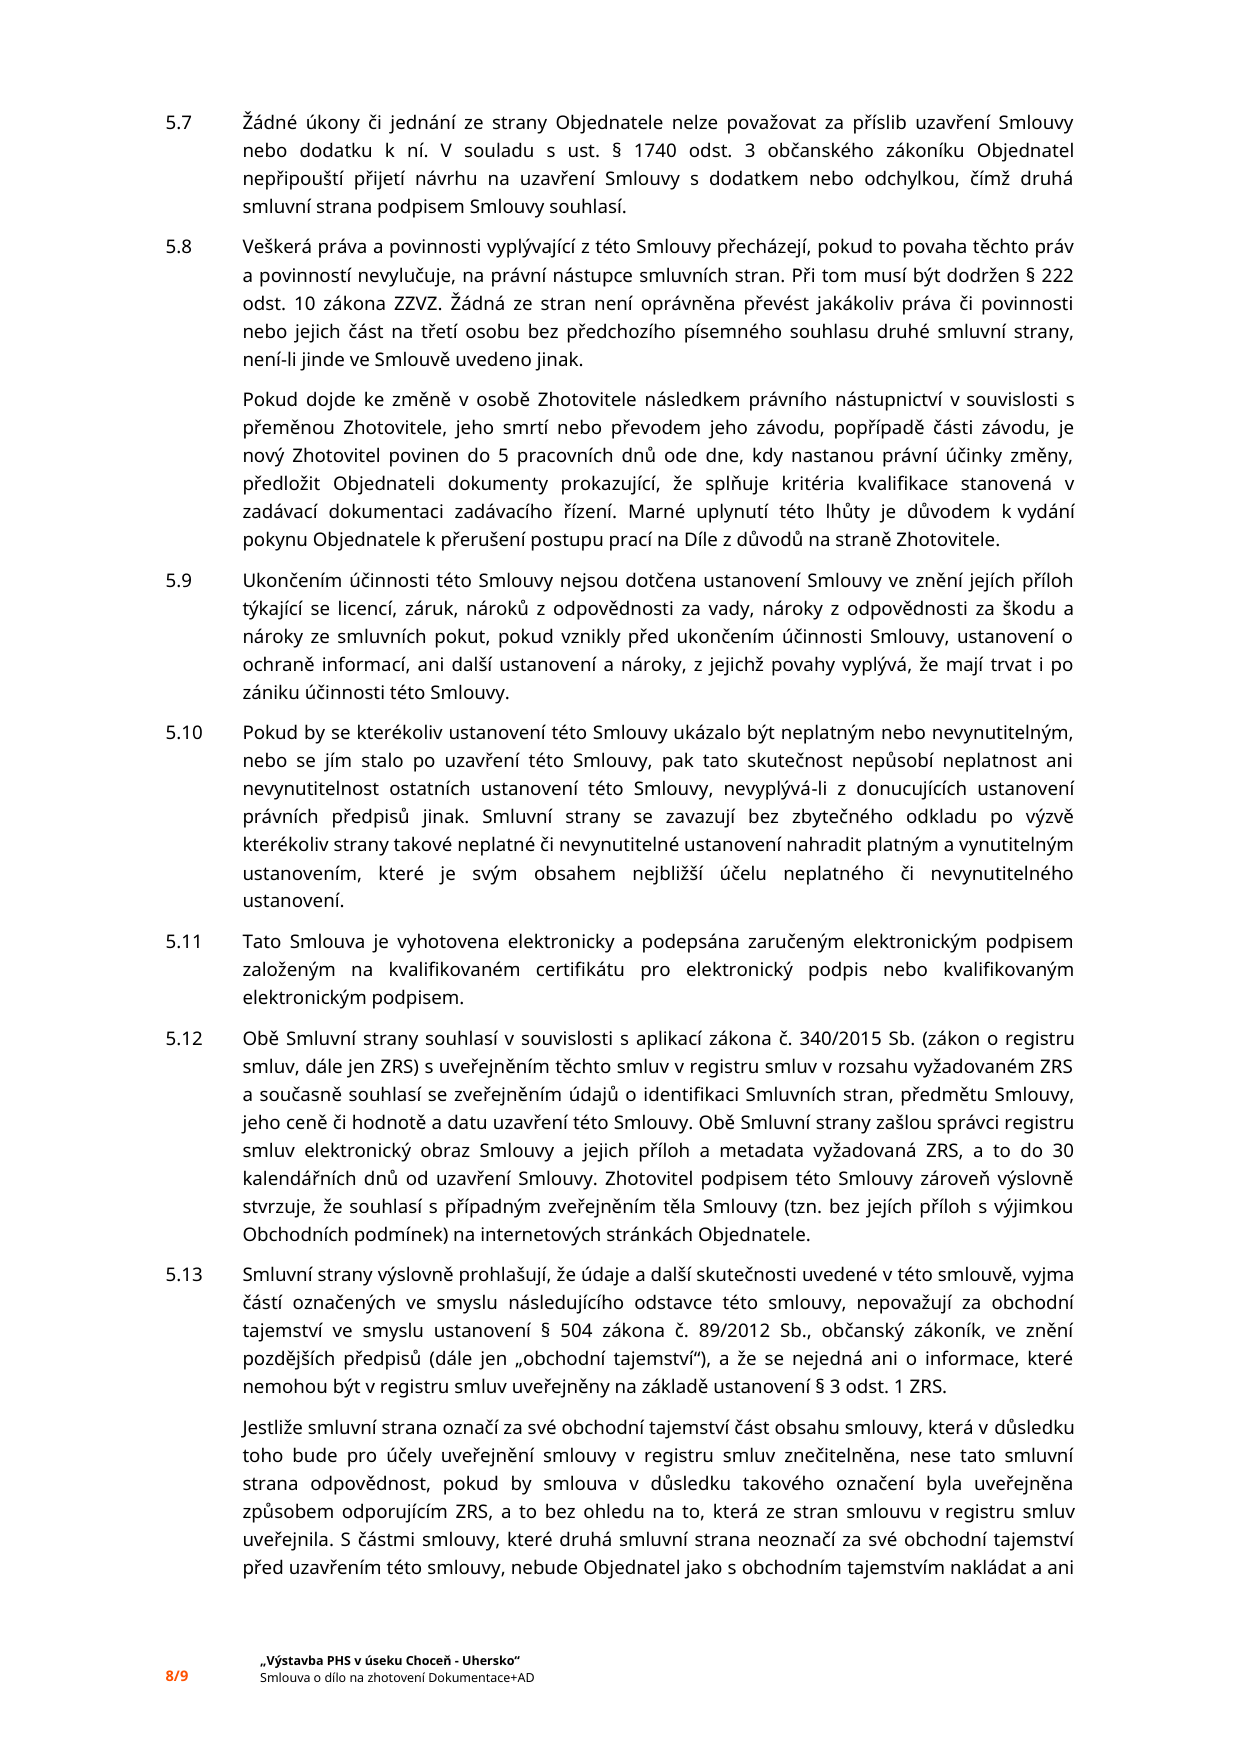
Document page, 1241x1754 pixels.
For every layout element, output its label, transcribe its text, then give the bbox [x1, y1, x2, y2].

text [242, 1414, 1075, 1580]
text Smluvní strany výslovně prohlašují, že údaje a další skutečnosti uvedené v této smlouvě, vyjma částí označených ve smyslu následujícího odstavce této smlouvy, nepovažují za obchodní tajemství ve smyslu ustanovení § 504 zákona č. 89/2012 Sb., občanský zákoník, ve znění pozdějších předpisů (dále jen „obchodní tajemství“), a že se nejedná ani o informace, které nemohou být v registru smluv uveřejněny na základě ustanovení § 3 odst. 1 ZRS. [165, 1262, 1075, 1399]
text Obě Smluvní strany souhlasí v souvislosti s aplikací zákona č. 340/2015 Sb. (zákon o registru smluv, dále jen ZRS) s uveřejněním těchto smluv v registru smluv v rozsahu vyžadovaném ZRS a současně souhlasí se zveřejněním údajů o identifikaci Smluvních stran, předmětu Smlouvy, jeho ceně či hodnotě a datu uzavření této Smlouvy. Obě Smluvní strany zašlou správci registru smluv elektronický obraz Smlouvy a jejich příloh a metadata vyžadovaná ZRS, a to do 30 kalendářních dnů od uzavření Smlouvy. Zhotovitel podpisem této Smlouvy zároveň výslovně stvrzuje, že souhlasí s případným zveřejněním těla Smlouvy (tzn. bez jejích příloh s výjimkou Obchodních podmínek) na internetových stránkách Objednatele. [165, 1025, 1075, 1247]
text Tato Smlouva je vyhotovena elektronicky a podepsána zaručeným elektronickým podpisem založeným na kvalifikovaném certifikátu pro elektronický podpis nebo kvalifikovaným elektronickým podpisem. [165, 928, 1075, 1010]
text Žádné úkony či jednání ze strany Objednatele nelze považovat za příslib uzavření Smlouvy nebo dodatku k ní. V souladu s ust. § 1740 odst. 3 občanského zákoníku Objednatel nepřipouští přijetí návrhu na uzavření Smlouvy s dodatkem nebo odchylkou, čímž druhá smluvní strana podpisem Smlouvy souhlasí. [165, 109, 1075, 219]
text Veškerá práva a povinnosti vyplývající z této Smlouvy přecházejí, pokud to povaha těchto práv a povinností nevylučuje, na právní nástupce smluvních stran. Při tom musí být dodržen § 222 odst. 10 zákona ZZVZ. Žádná ze stran není oprávněna převést jakákoliv práva či povinnosti nebo jejich část na třetí osobu bez předchozího písemného souhlasu druhé smluvní strany, není-li jinde ve Smlouvě uvedeno jinak. [165, 234, 1075, 371]
text Pokud by se kterékoliv ustanovení této Smlouvy ukázalo být neplatným nebo nevynutitelným, nebo se jím stalo po uzavření této Smlouvy, pak tato skutečnost nepůsobí neplatnost ani nevynutitelnost ostatních ustanovení této Smlouvy, nevyplývá-li z donucujících ustanovení právních předpisů jinak. Smluvní strany se zavazují bez zbytečného odkladu po výzvě kterékoliv strany takové neplatné či nevynutitelné ustanovení nahradit platným a vynutitelným ustanovením, které je svým obsahem nejbližší účelu neplatného či nevynutitelného ustanovení. [165, 720, 1075, 913]
list Pokud dojde ke změně v osobě Zhotovitele následkem právního nástupnictví v souvislosti s přeměnou Zhotovitele, jeho smrtí nebo převodem jeho závodu, popřípadě části závodu, je nový Zhotovitel povinen do 5 pracovních dnů ode dne, kdy nastanou právní účinky změny, předložit Objednateli dokumenty prokazující, že splňuje kritéria kvalifikace stanovená v zadávací dokumentaci zadávacího řízení. Marné uplynutí této lhůty je důvodem k vydání pokynu Objednatele k přerušení postupu prací na Díle z důvodů na straně Zhotovitele. [242, 386, 1075, 552]
text Ukončením účinnosti této Smlouvy nejsou dotčena ustanovení Smlouvy ve znění jejích příloh týkající se licencí, záruk, nároků z odpovědnosti za vady, nároky z odpovědnosti za škodu a nároky ze smluvních pokut, pokud vznikly před ukončením účinnosti Smlouvy, ustanovení o ochraně informací, ani další ustanovení a nároky, z jejichž povahy vyplývá, že mají trvat i po zániku účinnosti této Smlouvy. [165, 567, 1075, 705]
